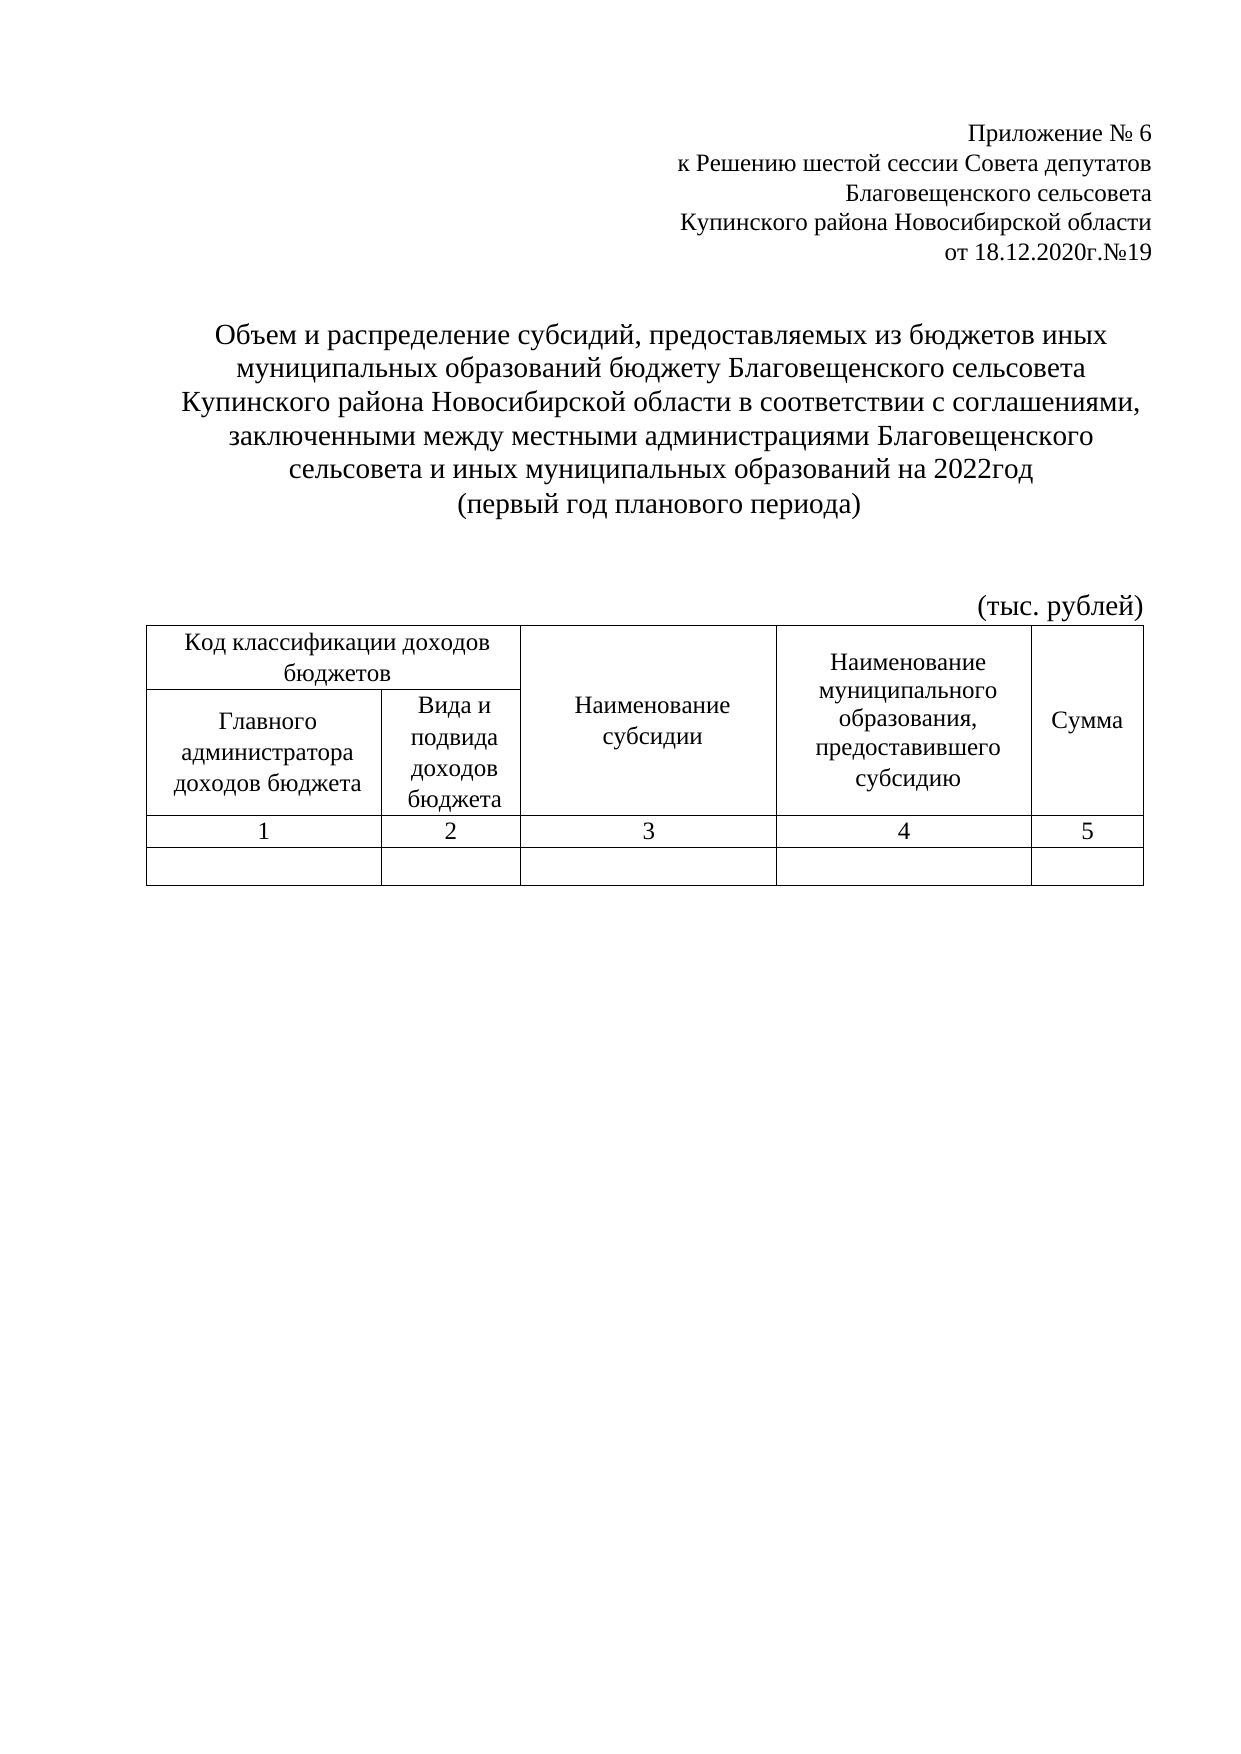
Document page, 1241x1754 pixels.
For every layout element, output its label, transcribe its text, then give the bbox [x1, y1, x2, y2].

table_cell 1 [147, 816, 381, 847]
text Благовещенского сельсовета [177, 178, 1152, 206]
text (тыс. рублей) [177, 588, 1143, 622]
text к Решению шестой сессии Совета депутатов [177, 148, 1152, 177]
table_cell [382, 848, 520, 885]
table_cell [1032, 848, 1143, 885]
text Купинского района Новосибирской области [177, 207, 1152, 236]
table_cell [147, 848, 381, 885]
table_cell 3 [521, 816, 776, 847]
table_cell 5 [1032, 816, 1143, 847]
text Объем и распределение субсидий, предоставляемых из бюджетов иных муниципальных образований бюджету Благовещенского сельсовета Купинского района Новосибирской области в соответствии с соглашениями, заключенными между местными администрациями Благовещенского сельсовета и иных муниципальных образований на 2022год [177, 317, 1145, 485]
table_cell Главного администратора доходов бюджета [147, 690, 381, 814]
text (первый год планового периода) [177, 486, 1141, 520]
text Приложение № 6 [177, 118, 1152, 147]
table_cell [777, 848, 1031, 885]
table_cell 4 [777, 816, 1031, 847]
table_cell 2 [382, 816, 520, 847]
text от 18.12.2020г.№19 [177, 237, 1152, 266]
table_cell [521, 848, 776, 885]
table_header Код классификации доходов бюджетов [147, 626, 520, 689]
table_cell Вида и подвида доходов бюджета [382, 690, 520, 814]
table_header Наименование муниципального образования, предоставившего субсидию [777, 626, 1031, 814]
table_header Наименование субсидии [521, 626, 776, 814]
table_header Сумма [1032, 626, 1143, 814]
